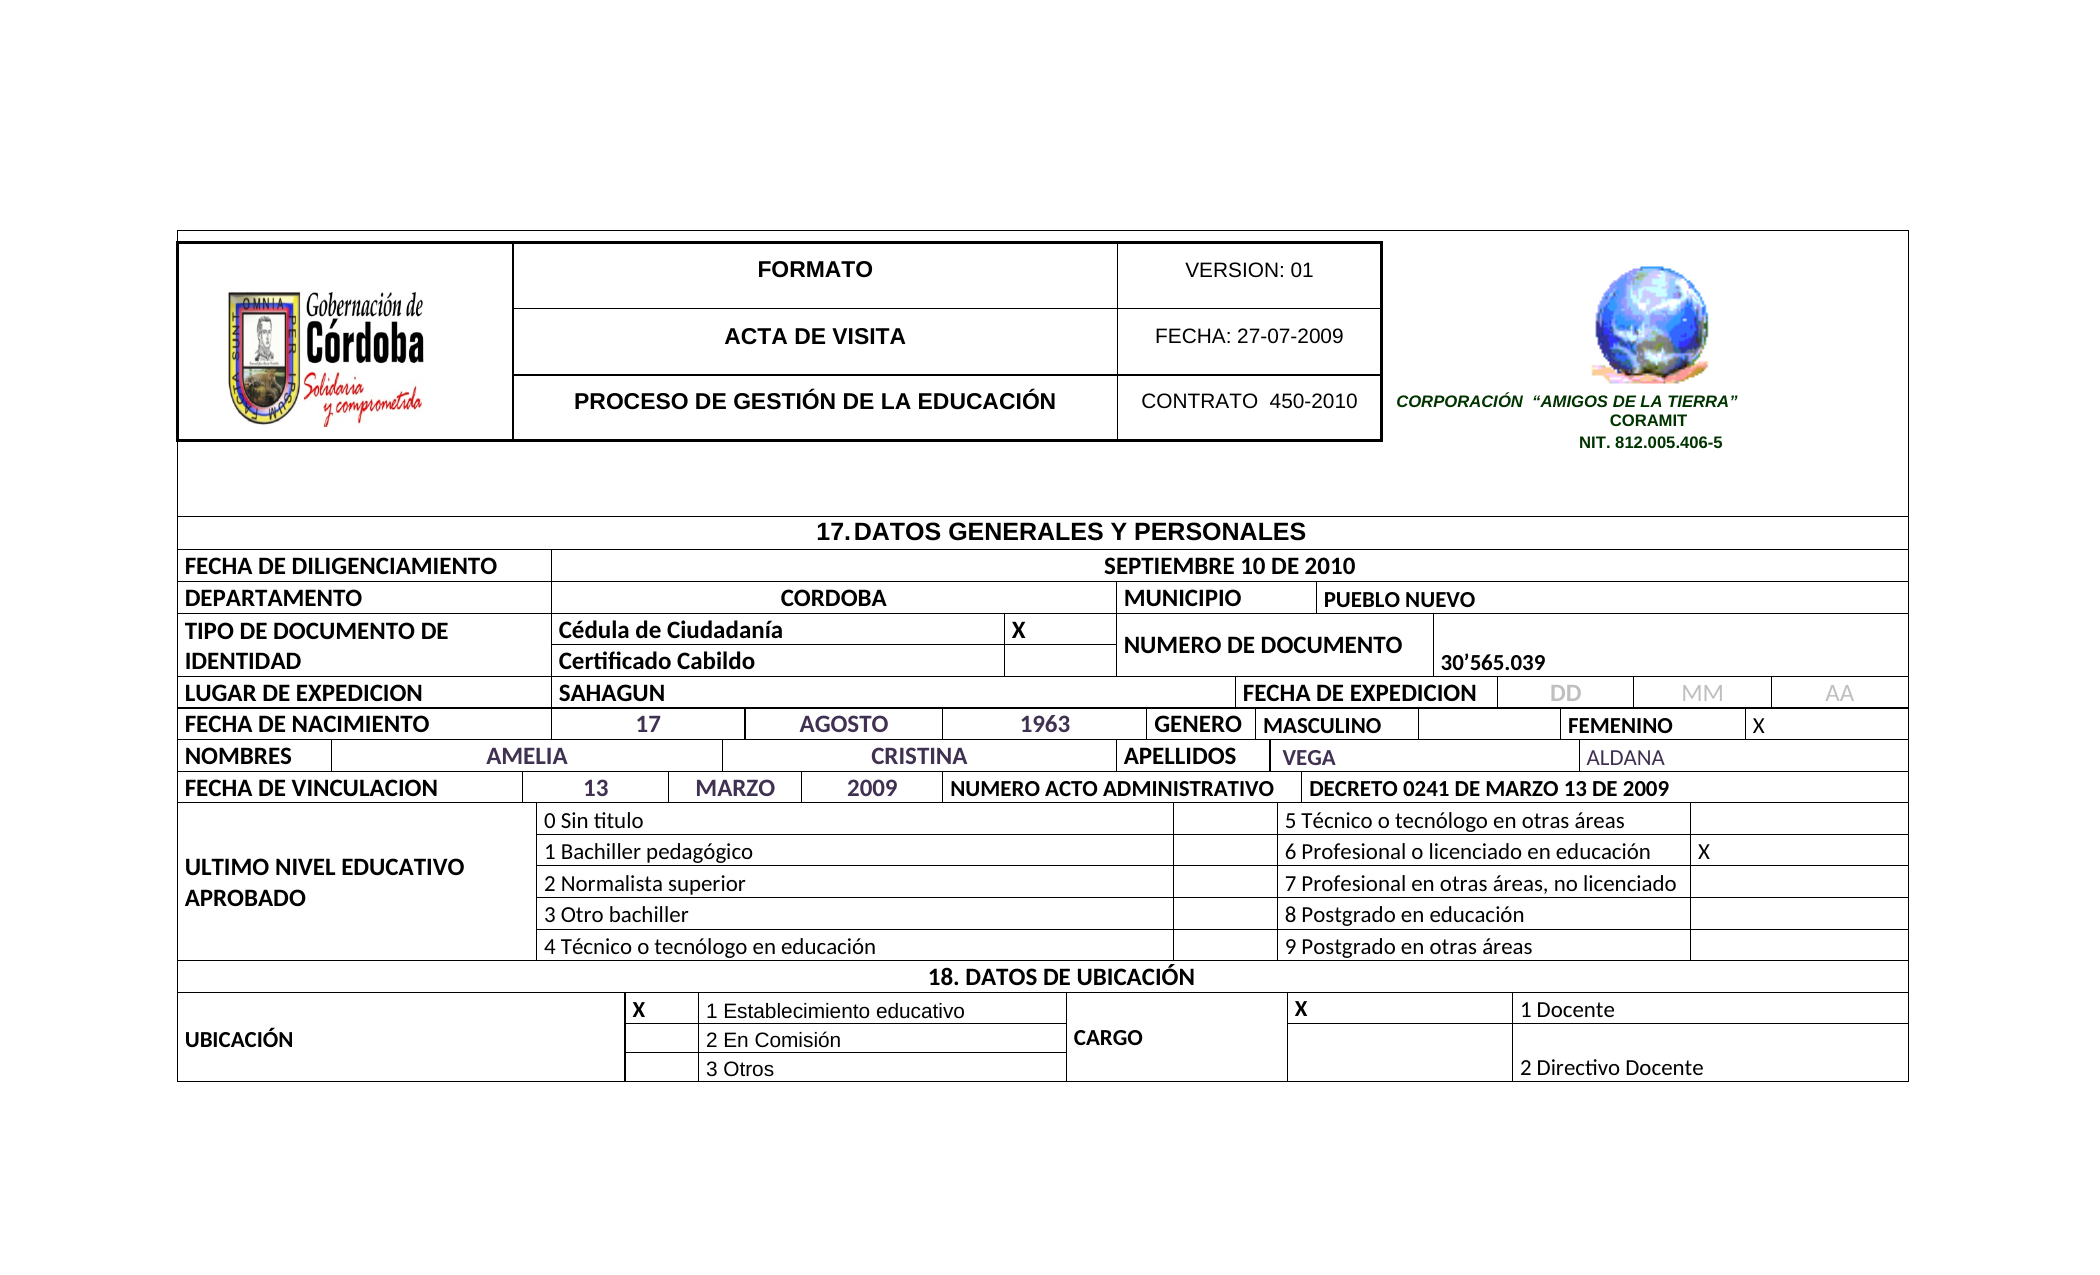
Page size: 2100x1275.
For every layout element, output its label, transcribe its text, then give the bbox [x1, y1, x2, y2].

table_cell X [1746, 709, 1908, 739]
table_cell [1691, 866, 1908, 897]
table_cell SAHAGUN [552, 677, 1235, 707]
table_cell 2 Normalista superior [537, 866, 1173, 897]
table_cell 1 Bachiller pedagógico [537, 835, 1173, 865]
table_cell FECHA DE DILIGENCIAMIENTO [178, 550, 551, 581]
table_cell [1174, 835, 1277, 865]
table_cell FECHA DE NACIMIENTO [178, 709, 551, 739]
table_cell DATOS GENERALES Y PERSONALES [178, 517, 1908, 549]
table_cell ALDANA [1580, 740, 1908, 771]
table_cell APELLIDOS [1117, 740, 1269, 771]
table_cell UBICACIÓN [178, 993, 624, 1081]
table_header CORPORACIÓN “AMIGOS DE LA TIERRA” CORAMIT NIT. 812.005.406-5 [178, 231, 1908, 516]
table_cell DEPARTAMENTO [178, 582, 551, 613]
table_cell 2 Directivo Docente [1513, 1024, 1908, 1081]
table_cell [1691, 898, 1908, 928]
table_cell 17 [552, 709, 744, 739]
table_cell [1691, 930, 1908, 960]
table_cell [1174, 898, 1277, 928]
table_cell NOMBRES [178, 740, 331, 771]
table_cell MUNICIPIO [1117, 582, 1316, 613]
table_cell 1 Docente [1513, 993, 1908, 1023]
table_cell MM [1634, 677, 1771, 707]
table_cell [1174, 930, 1277, 960]
table_cell 5 Técnico o tecnólogo en otras áreas [1278, 803, 1690, 834]
table_cell AGOSTO [746, 709, 942, 739]
table_cell Certificado Cabildo [552, 645, 1004, 676]
table_cell X [1288, 993, 1512, 1023]
table_cell 8 Postgrado en educación [1278, 898, 1690, 928]
table_cell [626, 1024, 698, 1052]
table_cell Cédula de Ciudadanía [552, 614, 1004, 644]
table_cell DATOS DE UBICACIÓN [178, 961, 1908, 992]
table_cell CRISTINA [723, 740, 1116, 771]
table_cell 9 Postgrado en otras áreas [1278, 930, 1690, 960]
table_cell PUEBLO NUEVO [1317, 582, 1908, 613]
table_cell [1419, 709, 1560, 739]
table_cell 30’565.039 [1434, 614, 1908, 676]
table_cell [1288, 1024, 1512, 1081]
table_cell FECHA DE EXPEDICION [1236, 677, 1497, 707]
table_cell AA [1772, 677, 1908, 707]
table_cell X [1005, 614, 1116, 644]
table_cell [1174, 866, 1277, 897]
table_cell CORDOBA [552, 582, 1116, 613]
table_cell MARZO [669, 772, 801, 802]
table_cell SEPTIEMBRE 10 DE 2010 [552, 550, 1908, 581]
table_cell NUMERO ACTO ADMINISTRATIVO [943, 772, 1301, 802]
table_cell 1963 [943, 709, 1146, 739]
table_cell 1 Establecimiento educativo [699, 993, 1066, 1023]
table_cell DD [1498, 677, 1633, 707]
table_cell X [1691, 835, 1908, 865]
table_cell [626, 1053, 698, 1081]
table_cell FECHA DE VINCULACION [178, 772, 522, 802]
table_cell DECRETO 0241 DE MARZO 13 DE 2009 [1302, 772, 1908, 802]
table_cell [1005, 645, 1116, 676]
picture [228, 291, 424, 426]
table_cell 2009 [802, 772, 942, 802]
table_cell 3 Otros [699, 1053, 1066, 1081]
table_cell 7 Profesional en otras áreas, no licenciado [1278, 866, 1690, 897]
table_cell NUMERO DE DOCUMENTO [1117, 614, 1433, 676]
table_cell AMELIA [332, 740, 722, 771]
table_cell ULTIMO NIVEL EDUCATIVO APROBADO [178, 803, 536, 960]
picture [1581, 261, 1716, 392]
table_cell GENERO [1147, 709, 1255, 739]
table_cell TIPO DE DOCUMENTO DE IDENTIDAD [178, 614, 551, 676]
table_cell [1691, 803, 1908, 834]
table_cell VEGA [1271, 740, 1579, 771]
table_cell CARGO [1067, 993, 1287, 1081]
table_cell 2 En Comisión [699, 1024, 1066, 1052]
table_cell [1174, 803, 1277, 834]
table_cell 3 Otro bachiller [537, 898, 1173, 928]
table_cell FEMENINO [1561, 709, 1745, 739]
table_cell 13 [523, 772, 668, 802]
table_cell MASCULINO [1256, 709, 1418, 739]
table_cell 4 Técnico o tecnólogo en educación [537, 930, 1173, 960]
table_cell LUGAR DE EXPEDICION [178, 677, 551, 707]
table_cell 6 Profesional o licenciado en educación [1278, 835, 1690, 865]
table_cell 0 Sin titulo [537, 803, 1173, 834]
table_cell X [626, 993, 698, 1023]
